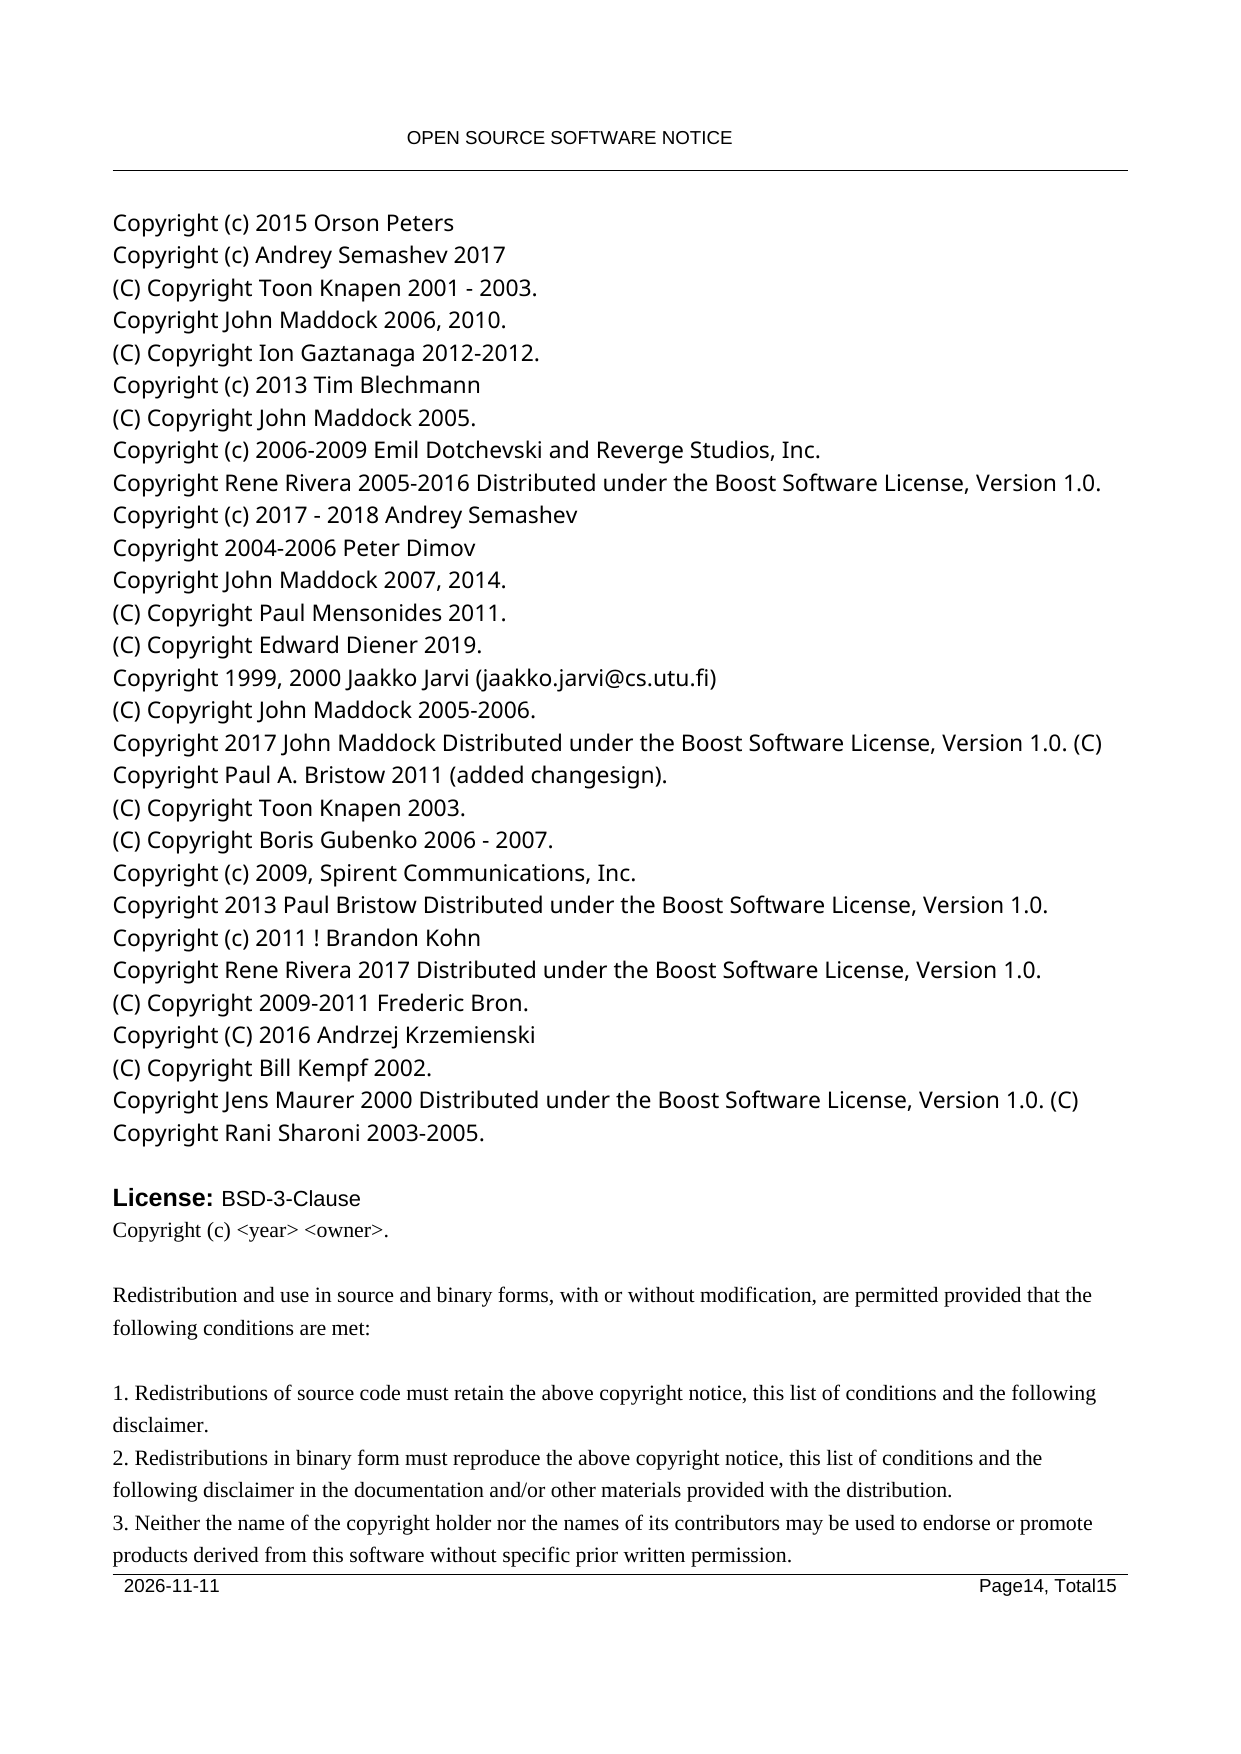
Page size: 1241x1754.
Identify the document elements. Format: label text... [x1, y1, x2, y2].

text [112, 206, 1128, 1181]
text License: BSD-3-Clause [112, 1181, 1128, 1214]
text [112, 1214, 1128, 1571]
